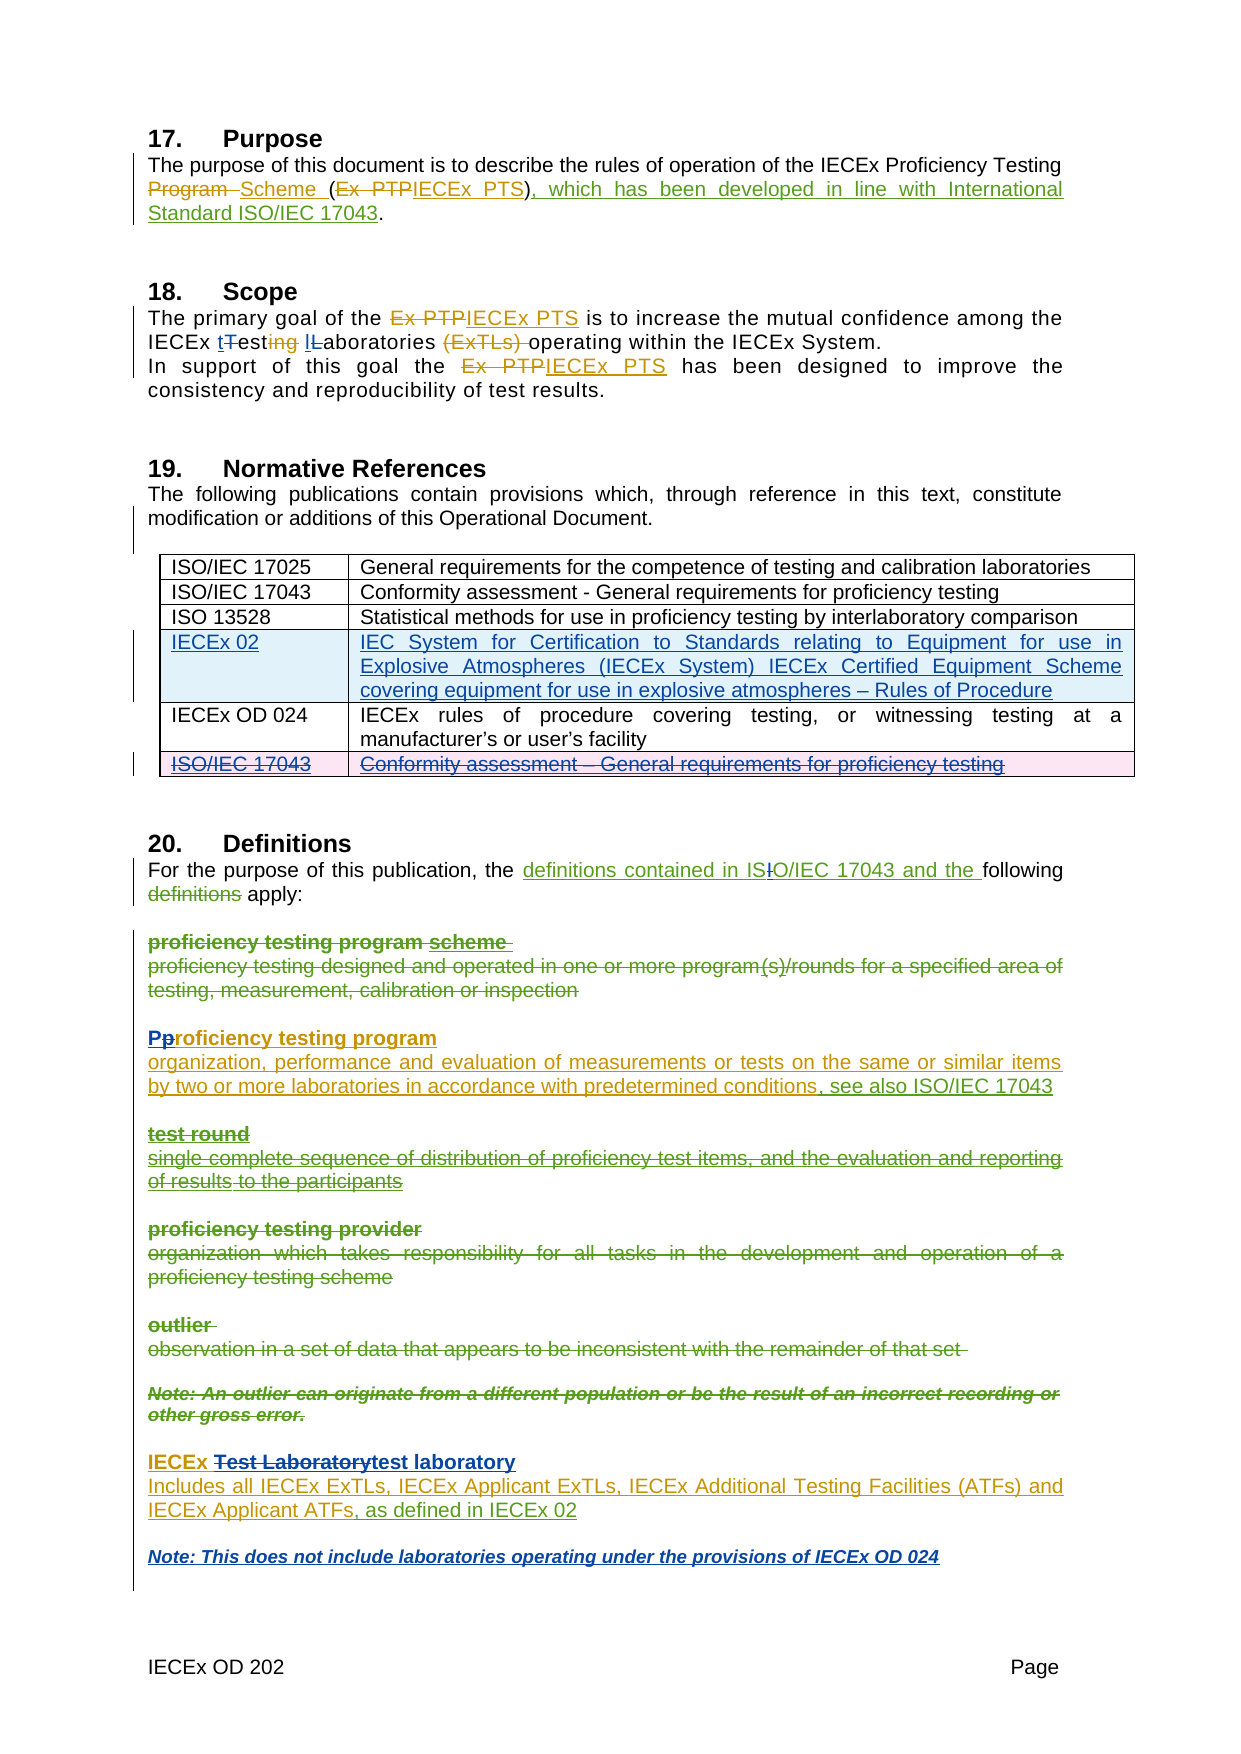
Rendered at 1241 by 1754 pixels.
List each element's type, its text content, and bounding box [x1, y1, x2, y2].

table_cell ISO 13528 [161, 605, 348, 629]
text Definitions [148, 829, 1063, 858]
text The following publications contain provisions which, through reference in this text, constitute modification or additions of this Operational Document. [148, 482, 1063, 530]
table_cell Statistical methods for use in proficiency testing by interlaboratory comparison [349, 605, 1134, 629]
table_header ISO/IEC 17025 [161, 555, 348, 579]
text The purpose of this document is to describe the rules of operation of the IECEx Proficiency Testing (). [148, 153, 1063, 225]
table_header General requirements for the competence of testing and calibration laboratories [349, 555, 1134, 579]
table_cell ISO/IEC 17043 [161, 580, 348, 604]
text Normative References [148, 453, 1063, 482]
text In support of this goal the has been designed to improve the consistency and reproducibility of test results. [148, 353, 1063, 401]
text Purpose [148, 124, 1063, 153]
text The primary goal of the is to increase the mutual confidence among the IECEx est aboratories operating within the IECEx System. [148, 306, 1063, 353]
table_cell IECEx rules of procedure covering testing, or witnessing testing at a manufacturer’s or user’s facility [349, 703, 1134, 751]
text For the purpose of this publication, the following apply: [148, 858, 1063, 906]
text Scope [148, 277, 1063, 306]
table_cell IECEx OD 024 [161, 703, 348, 751]
table_cell Conformity assessment - General requirements for proficiency testing [349, 580, 1134, 604]
